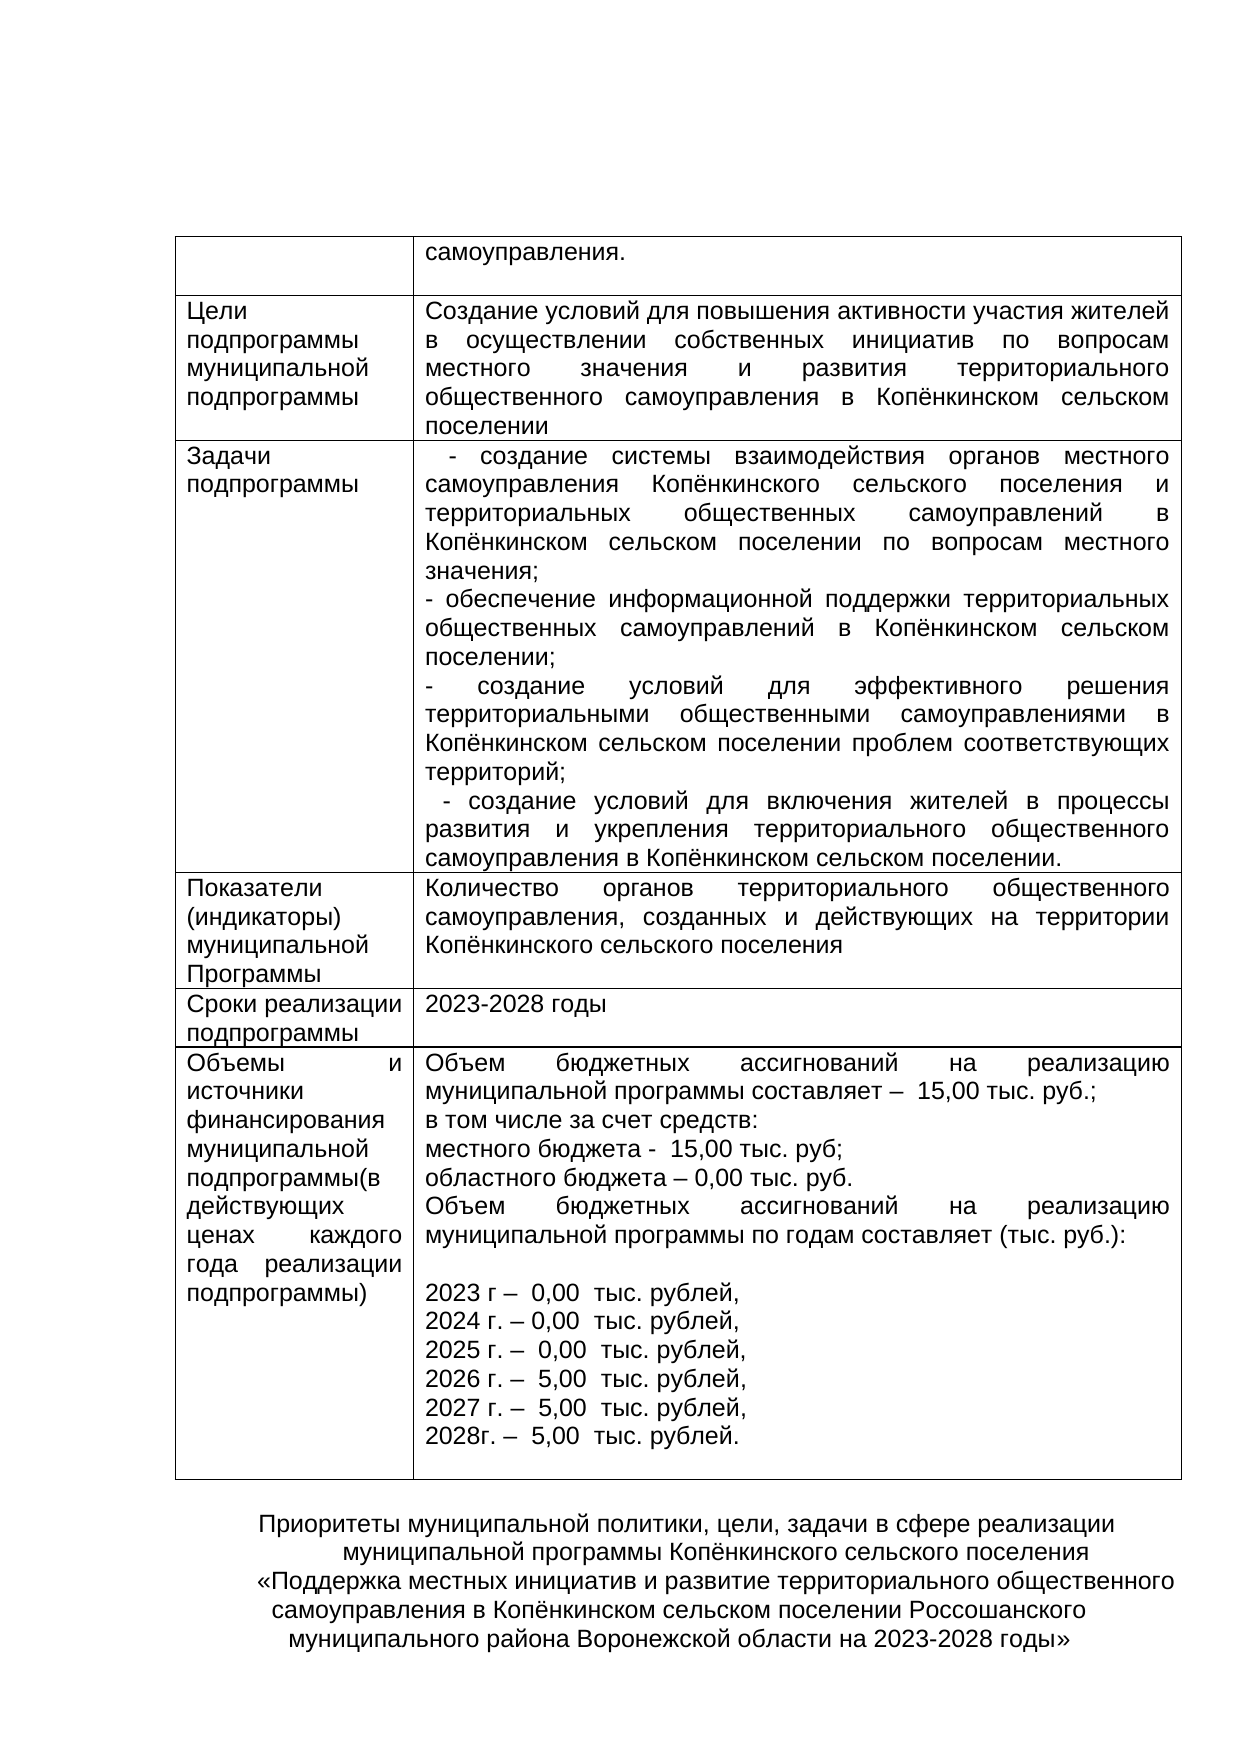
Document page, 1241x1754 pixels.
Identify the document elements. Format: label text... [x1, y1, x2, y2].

table_cell Сроки реализации подпрограммы [176, 989, 413, 1046]
text муниципальной программы Копёнкинского сельского поселения [177, 1537, 1181, 1566]
table_cell Создание условий для повышения активности участия жителей в осуществлении собственных инициатив по вопросам местного значения и развития территориального общественного самоуправления в Копёнкинском сельском поселении [414, 296, 1181, 439]
table_cell 2023-2028 годы [414, 989, 1181, 1046]
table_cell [176, 237, 413, 295]
table_cell Цели подпрограммы муниципальной подпрограммы [176, 296, 413, 439]
text «Поддержка местных инициатив и развитие территориального общественного самоуправления в Копёнкинском сельском поселении Россошанского муниципального района Воронежской области на 2023-2028 годы» [177, 1566, 1181, 1652]
table_cell Показатели (индикаторы) муниципальной Программы [176, 873, 413, 988]
table_cell Задачи подпрограммы [176, 441, 413, 872]
table_cell Количество органов территориального общественного самоуправления, созданных и действующих на территории Копёнкинского сельского поселения [414, 873, 1181, 988]
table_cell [414, 237, 1181, 295]
table_cell - создание системы взаимодействия органов местного самоуправления Копёнкинского сельского поселения и территориальных общественных самоуправлений в Копёнкинском сельском поселении по вопросам местного значения; - обеспечение информационной поддержки территориальных общественных самоуправлений в Копёнкинском сельском поселении; - создание условий для эффективного решения территориальными общественными самоуправлениями в Копёнкинском сельском поселении проблем соответствующих территорий; - создание условий для включения жителей в процессы развития и укрепления территориального общественного самоуправления в Копёнкинском сельском поселении. [414, 441, 1181, 872]
text Приоритеты муниципальной политики, цели, задачи в сфере реализации [177, 1508, 1181, 1537]
table_cell Объем бюджетных ассигнований на реализацию муниципальной программы составляет – 15,00 тыс. руб.; в том числе за счет средств: местного бюджета - 15,00 тыс. руб; областного бюджета – 0,00 тыс. руб. Объем бюджетных ассигнований на реализацию муниципальной программы по годам составляет (тыс. руб.): 2023 г – 0,00 тыс. рублей, 2024 г. – 0,00 тыс. рублей, 2025 г. – 0,00 тыс. рублей, 2026 г. – 5,00 тыс. рублей, 2027 г. – 5,00 тыс. рублей, 2028г. – 5,00 тыс. рублей. [414, 1048, 1181, 1479]
table_cell Объемы и источники финансирования муниципальной подпрограммы(в действующих ценах каждого года реализации подпрограммы) [176, 1048, 413, 1479]
